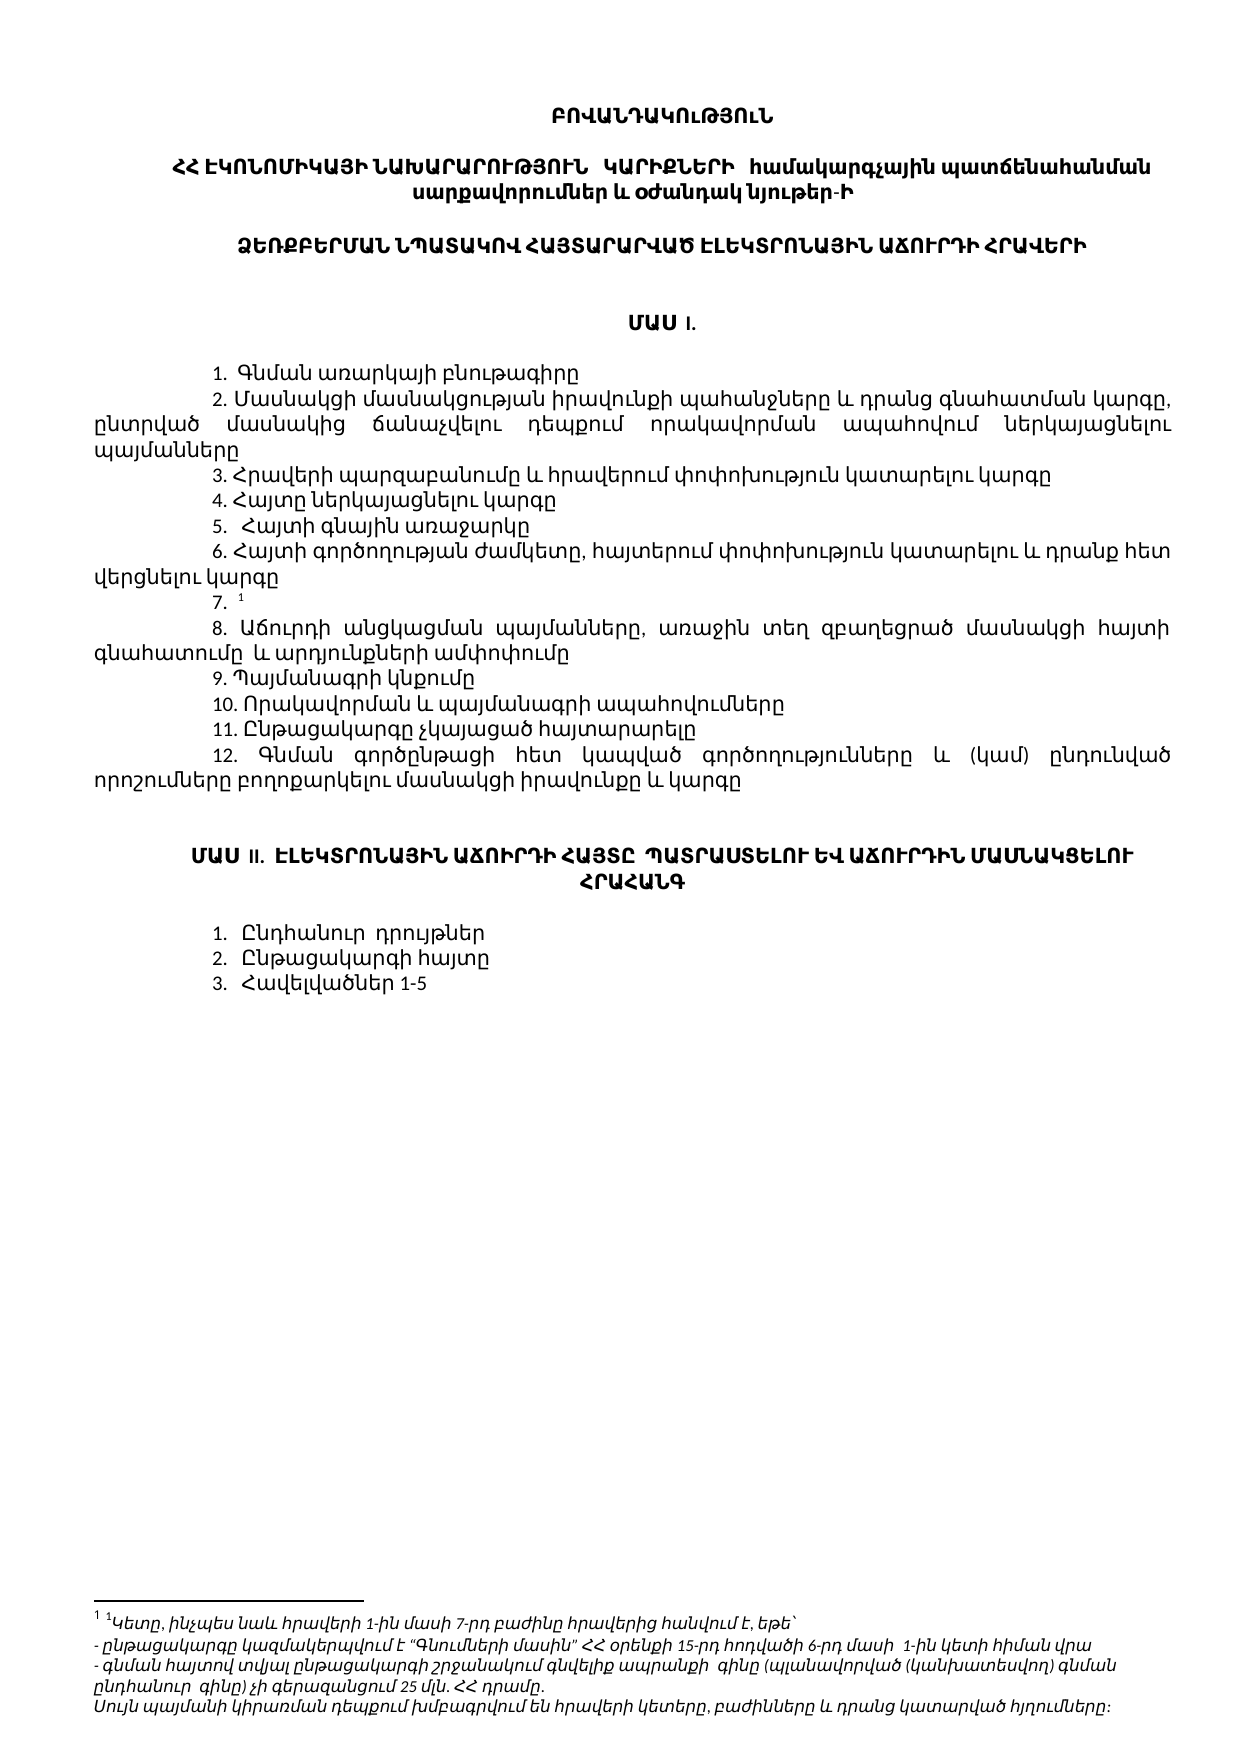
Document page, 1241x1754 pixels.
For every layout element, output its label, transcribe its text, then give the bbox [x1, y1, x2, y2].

text 10. Որակավորման և պայմանագրի ապահովումները [94, 691, 1171, 716]
text ՀՀ ԷԿՈՆՈՄԻԿԱՅԻ ՆԱԽԱՐԱՐՈՒԹՅՈՒՆ ԿԱՐԻՔՆԵՐԻ համակարգչային պատճենահանման սարքավորումներ և օժանդակ նյութեր-Ի [94, 154, 1171, 205]
text 3. Հրավերի պարզաբանումը և հրավերում փոփոխություն կատարելու կարգը [94, 462, 1171, 488]
text 6. Հայտի գործողության ժամկետը, հայտերում փոփոխություն կատարելու և դրանք հետ վերցնելու կարգը [94, 538, 1171, 589]
text 1. Գնման առարկայի բնութագիրը [94, 361, 1171, 386]
text 2. Մասնակցի մասնակցության իրավունքի պահանջները և դրանց գնահատման կարգը, ընտրված մասնակից ճանաչվելու դեպքում որակավորման ապահովում ներկայացնելու պայմանները [94, 386, 1171, 462]
text 8. Աճուրդի անցկացման պայմանները, առաջին տեղ զբաղեցրած մասնակցի հայտի գնահատումը և արդյունքների ամփոփումը [94, 615, 1171, 666]
text 7. 1 [94, 589, 1171, 615]
text ՄԱՍ II. ԷԼԵԿՏՐՈՆԱՅԻՆ ԱՃՈԻՐԴԻ ՀԱՅՏԸ ՊԱՏՐԱՍՏԵԼՈՒ ԵՎ ԱՃՈՒՐԴԻՆ ՄԱՍՆԱԿՑԵԼՈՒ ՀՐԱՀԱՆԳ [94, 843, 1171, 894]
text 4. Հայտը ներկայացնելու կարգը [94, 488, 1171, 513]
text 11. Ընթացակարգը չկայացած հայտարարելը [94, 716, 1171, 742]
text 9. Պայմանագրի կնքումը [94, 666, 1171, 691]
text ԲՈՎԱՆԴԱԿՈւԹՅՈւՆ [94, 103, 1171, 128]
text 1. Ընդհանուր դրույթներ [94, 920, 1171, 945]
text 2. Ընթացակարգի հայտը [94, 945, 1171, 971]
text 5. Հայտի գնային առաջարկը [94, 513, 1171, 538]
text 12. Գնման գործընթացի հետ կապված գործողությունները և (կամ) ընդունված որոշումները բողոքարկելու մասնակցի իրավունքը և կարգը [94, 742, 1171, 793]
text ՁԵՌՔԲԵՐՄԱՆ ՆՊԱՏԱԿՈՎ ՀԱՅՏԱՐԱՐՎԱԾ ԷԼԵԿՏՐՈՆԱՅԻՆ ԱՃՈՒՐԴԻ ՀՐԱՎԵՐԻ [94, 233, 1171, 259]
text ՄԱՍ I. [94, 310, 1171, 335]
text 3. Հավելվածներ 1-5 [94, 971, 1171, 996]
